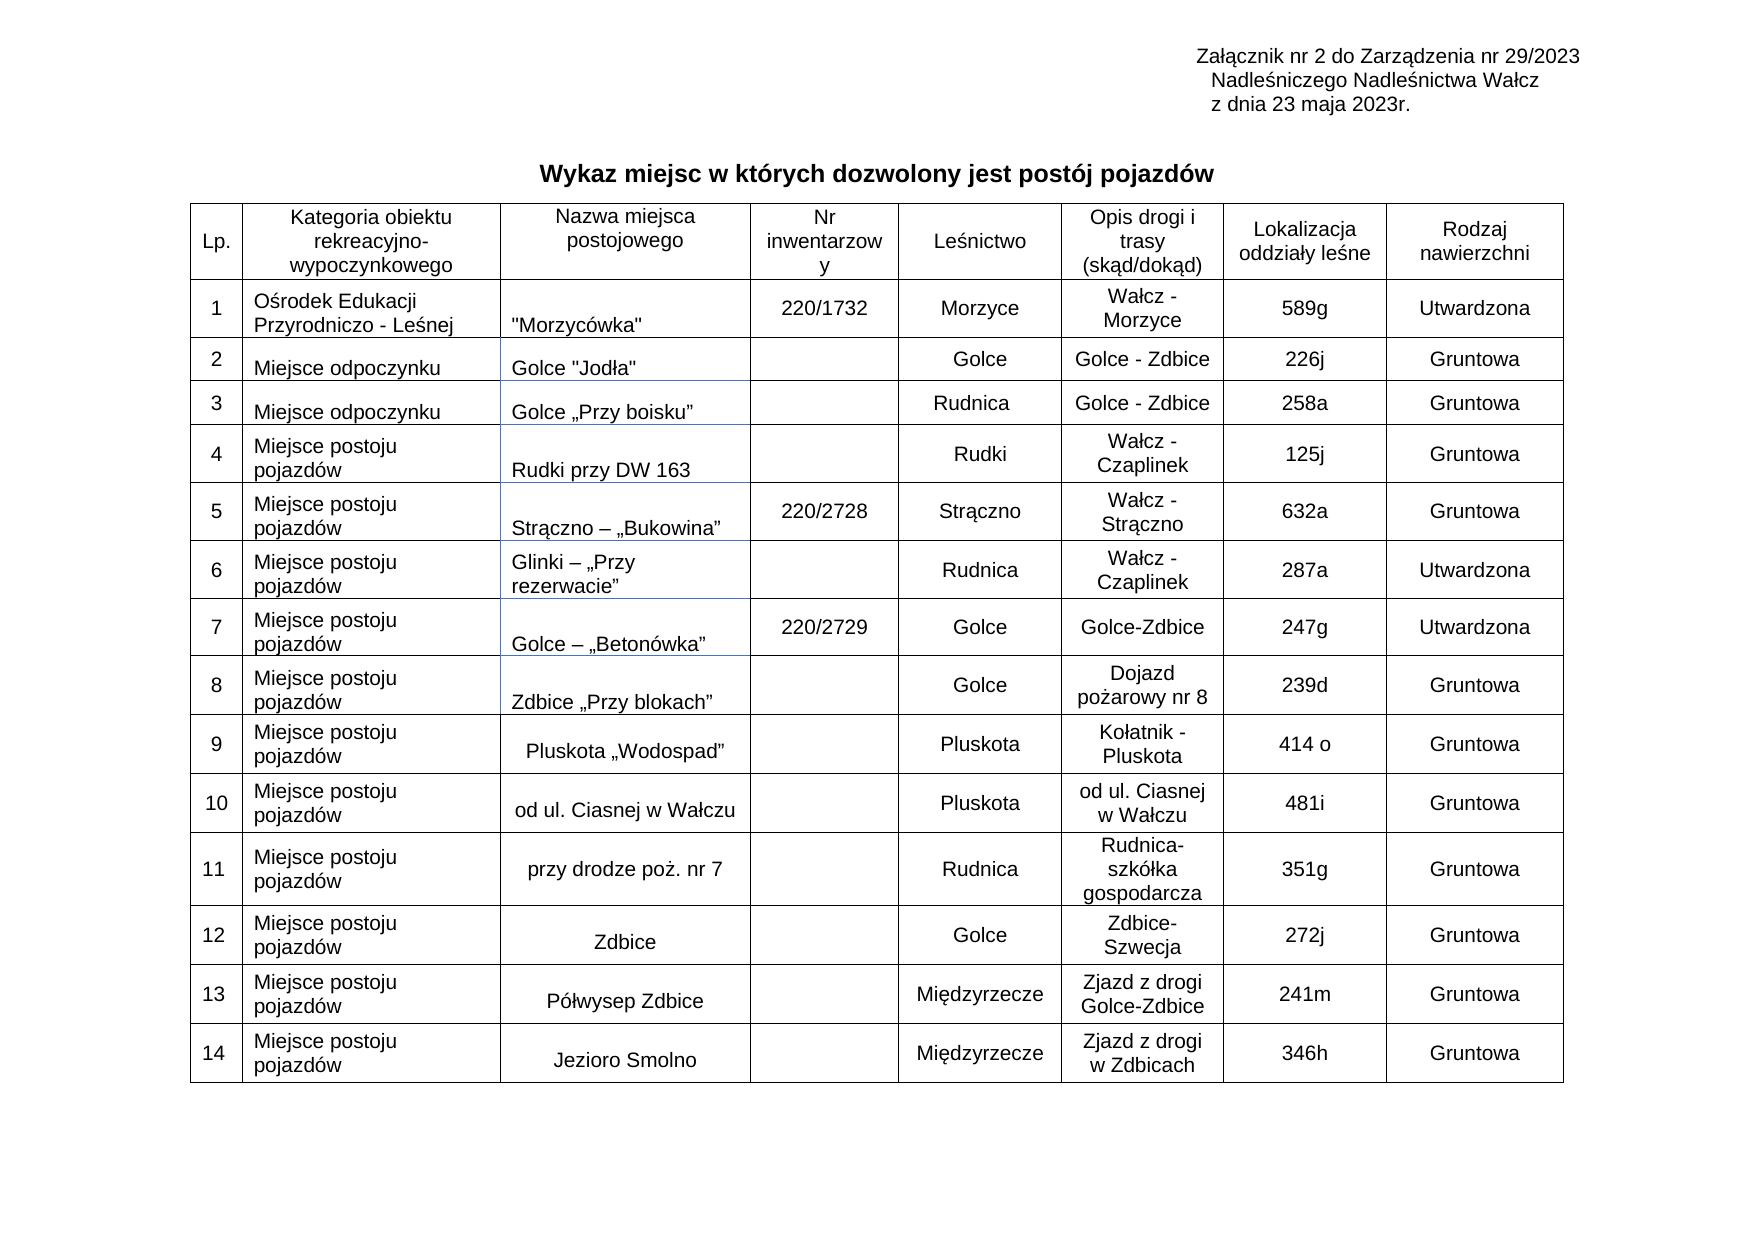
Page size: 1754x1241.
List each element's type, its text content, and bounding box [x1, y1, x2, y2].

table_header Kategoria obiektu rekreacyjno-wypoczynkowego [243, 204, 500, 278]
table_cell Dojazd pożarowy nr 8 [1062, 656, 1223, 714]
table_cell Wałcz - Czaplinek [1062, 541, 1223, 598]
text Wykaz miejsc w których dozwolony jest postój pojazdów [148, 159, 1606, 188]
table_cell 351g [1224, 833, 1386, 905]
table_cell Miejsce odpoczynku [243, 338, 500, 380]
table_cell 9 [191, 715, 242, 773]
table_cell Międzyrzecze [899, 965, 1061, 1023]
table_header Leśnictwo [899, 204, 1061, 278]
table_cell Rudnica [899, 381, 1061, 424]
table_header Rodzaj nawierzchni [1387, 204, 1563, 278]
table_cell 220/2728 [751, 483, 898, 540]
table_cell 125j [1224, 425, 1386, 482]
table_cell Pluskota [899, 774, 1061, 832]
table_cell Utwardzona [1387, 541, 1563, 598]
table_cell Zdbice „Przy blokach” [501, 656, 750, 714]
table_cell Kołatnik - Pluskota [1062, 715, 1223, 773]
table_cell Gruntowa [1387, 833, 1563, 905]
table_cell "Morzycówka" [501, 280, 750, 337]
table_cell Golce "Jodła" [501, 338, 750, 380]
table_cell 589g [1224, 280, 1386, 337]
table_cell [751, 656, 898, 714]
table_cell Zjazd z drogi w Zdbicach [1062, 1024, 1223, 1082]
table_cell Wałcz - Strączno [1062, 483, 1223, 540]
table_cell [751, 715, 898, 773]
table_cell Golce [899, 906, 1061, 964]
table_cell Rudki przy DW 163 [501, 425, 750, 482]
table_cell 6 [191, 541, 242, 598]
table_cell Pluskota [899, 715, 1061, 773]
table_cell Rudnica-szkółka gospodarcza [1062, 833, 1223, 905]
table_cell Golce-Zdbice [1062, 599, 1223, 655]
table_cell 287a [1224, 541, 1386, 598]
table_cell Utwardzona [1387, 599, 1563, 655]
table_cell 13 [191, 965, 242, 1023]
table_cell Miejsce postoju pojazdów [243, 965, 500, 1023]
text Załącznik nr 2 do Zarządzenia nr 29/2023 [1196, 44, 1606, 68]
table_cell Gruntowa [1387, 338, 1563, 380]
table_cell 481i [1224, 774, 1386, 832]
table_cell Golce – „Betonówka” [501, 599, 750, 655]
table_cell 414 o [1224, 715, 1386, 773]
table_cell [751, 1024, 898, 1082]
table_cell 7 [191, 599, 242, 655]
table_cell 220/1732 [751, 280, 898, 337]
table_cell Glinki – „Przy rezerwacie” [501, 541, 750, 598]
table_cell Zdbice-Szwecja [1062, 906, 1223, 964]
table_header Nazwa miejsca postojowego [501, 204, 750, 278]
table_cell Rudnica [899, 833, 1061, 905]
table_cell Utwardzona [1387, 280, 1563, 337]
table_cell Gruntowa [1387, 425, 1563, 482]
text z dnia 23 maja 2023r. [1196, 92, 1606, 116]
table_cell Strączno – „Bukowina” [501, 483, 750, 540]
table_cell 5 [191, 483, 242, 540]
table_cell 2 [191, 338, 242, 380]
table_cell Gruntowa [1387, 715, 1563, 773]
table_cell 4 [191, 425, 242, 482]
table_cell Międzyrzecze [899, 1024, 1061, 1082]
table_cell Rudnica [899, 541, 1061, 598]
table_cell Morzyce [899, 280, 1061, 337]
table_cell 226j [1224, 338, 1386, 380]
table_cell Ośrodek Edukacji Przyrodniczo - Leśnej [243, 280, 500, 337]
table_cell [751, 906, 898, 964]
table_cell Gruntowa [1387, 965, 1563, 1023]
table_cell 346h [1224, 1024, 1386, 1082]
table_cell [751, 774, 898, 832]
table_cell 10 [191, 774, 242, 832]
table_cell [751, 965, 898, 1023]
table_cell Zjazd z drogi Golce-Zdbice [1062, 965, 1223, 1023]
table_cell Rudki [899, 425, 1061, 482]
table_cell [751, 425, 898, 482]
table_cell od ul. Ciasnej w Wałczu [1062, 774, 1223, 832]
table_cell Miejsce postoju pojazdów [243, 906, 500, 964]
table_cell 258a [1224, 381, 1386, 424]
table_cell 632a [1224, 483, 1386, 540]
table_cell Gruntowa [1387, 774, 1563, 832]
table_cell 14 [191, 1024, 242, 1082]
table_cell [751, 381, 898, 424]
table_cell Pluskota „Wodospad” [501, 715, 750, 773]
table_cell Wałcz - Czaplinek [1062, 425, 1223, 482]
table_cell [751, 338, 898, 380]
table_cell [751, 833, 898, 905]
table_cell Miejsce postoju pojazdów [243, 483, 500, 540]
table_cell Miejsce postoju pojazdów [243, 541, 500, 598]
table_cell Półwysep Zdbice [501, 965, 750, 1023]
table_cell Miejsce postoju pojazdów [243, 833, 500, 905]
table_cell Golce - Zdbice [1062, 381, 1223, 424]
table_cell Miejsce odpoczynku [243, 381, 500, 424]
table_cell Miejsce postoju pojazdów [243, 425, 500, 482]
table_cell Golce - Zdbice [1062, 338, 1223, 380]
table_cell Miejsce postoju pojazdów [243, 656, 500, 714]
table_cell Gruntowa [1387, 1024, 1563, 1082]
table_cell [751, 541, 898, 598]
table_cell Golce „Przy boisku” [501, 381, 750, 424]
table_cell 11 [191, 833, 242, 905]
table_cell Zdbice [501, 906, 750, 964]
table_cell Gruntowa [1387, 381, 1563, 424]
table_cell Gruntowa [1387, 906, 1563, 964]
table_cell 1 [191, 280, 242, 337]
table_cell Wałcz - Morzyce [1062, 280, 1223, 337]
table_cell 241m [1224, 965, 1386, 1023]
table_cell przy drodze poż. nr 7 [501, 833, 750, 905]
text Nadleśniczego Nadleśnictwa Wałcz [1196, 68, 1606, 92]
table_cell Golce [899, 338, 1061, 380]
table_cell Strączno [899, 483, 1061, 540]
table_cell Jezioro Smolno [501, 1024, 750, 1082]
table_header Lokalizacja oddziały leśne [1224, 204, 1386, 278]
table_cell 220/2729 [751, 599, 898, 655]
table_cell Miejsce postoju pojazdów [243, 1024, 500, 1082]
table_cell 239d [1224, 656, 1386, 714]
table_cell 8 [191, 656, 242, 714]
table_cell Gruntowa [1387, 483, 1563, 540]
table_cell od ul. Ciasnej w Wałczu [501, 774, 750, 832]
table_cell 272j [1224, 906, 1386, 964]
table_header Nr inwentarzowy [751, 204, 898, 278]
table_cell Gruntowa [1387, 656, 1563, 714]
table_cell Miejsce postoju pojazdów [243, 774, 500, 832]
table_cell Miejsce postoju pojazdów [243, 715, 500, 773]
table_cell 12 [191, 906, 242, 964]
table_cell Golce [899, 656, 1061, 714]
table_cell Miejsce postoju pojazdów [243, 599, 500, 655]
table_cell 3 [191, 381, 242, 424]
table_cell Golce [899, 599, 1061, 655]
table_header Lp. [191, 204, 242, 278]
table_header Opis drogi i trasy (skąd/dokąd) [1062, 204, 1223, 278]
table_cell 247g [1224, 599, 1386, 655]
